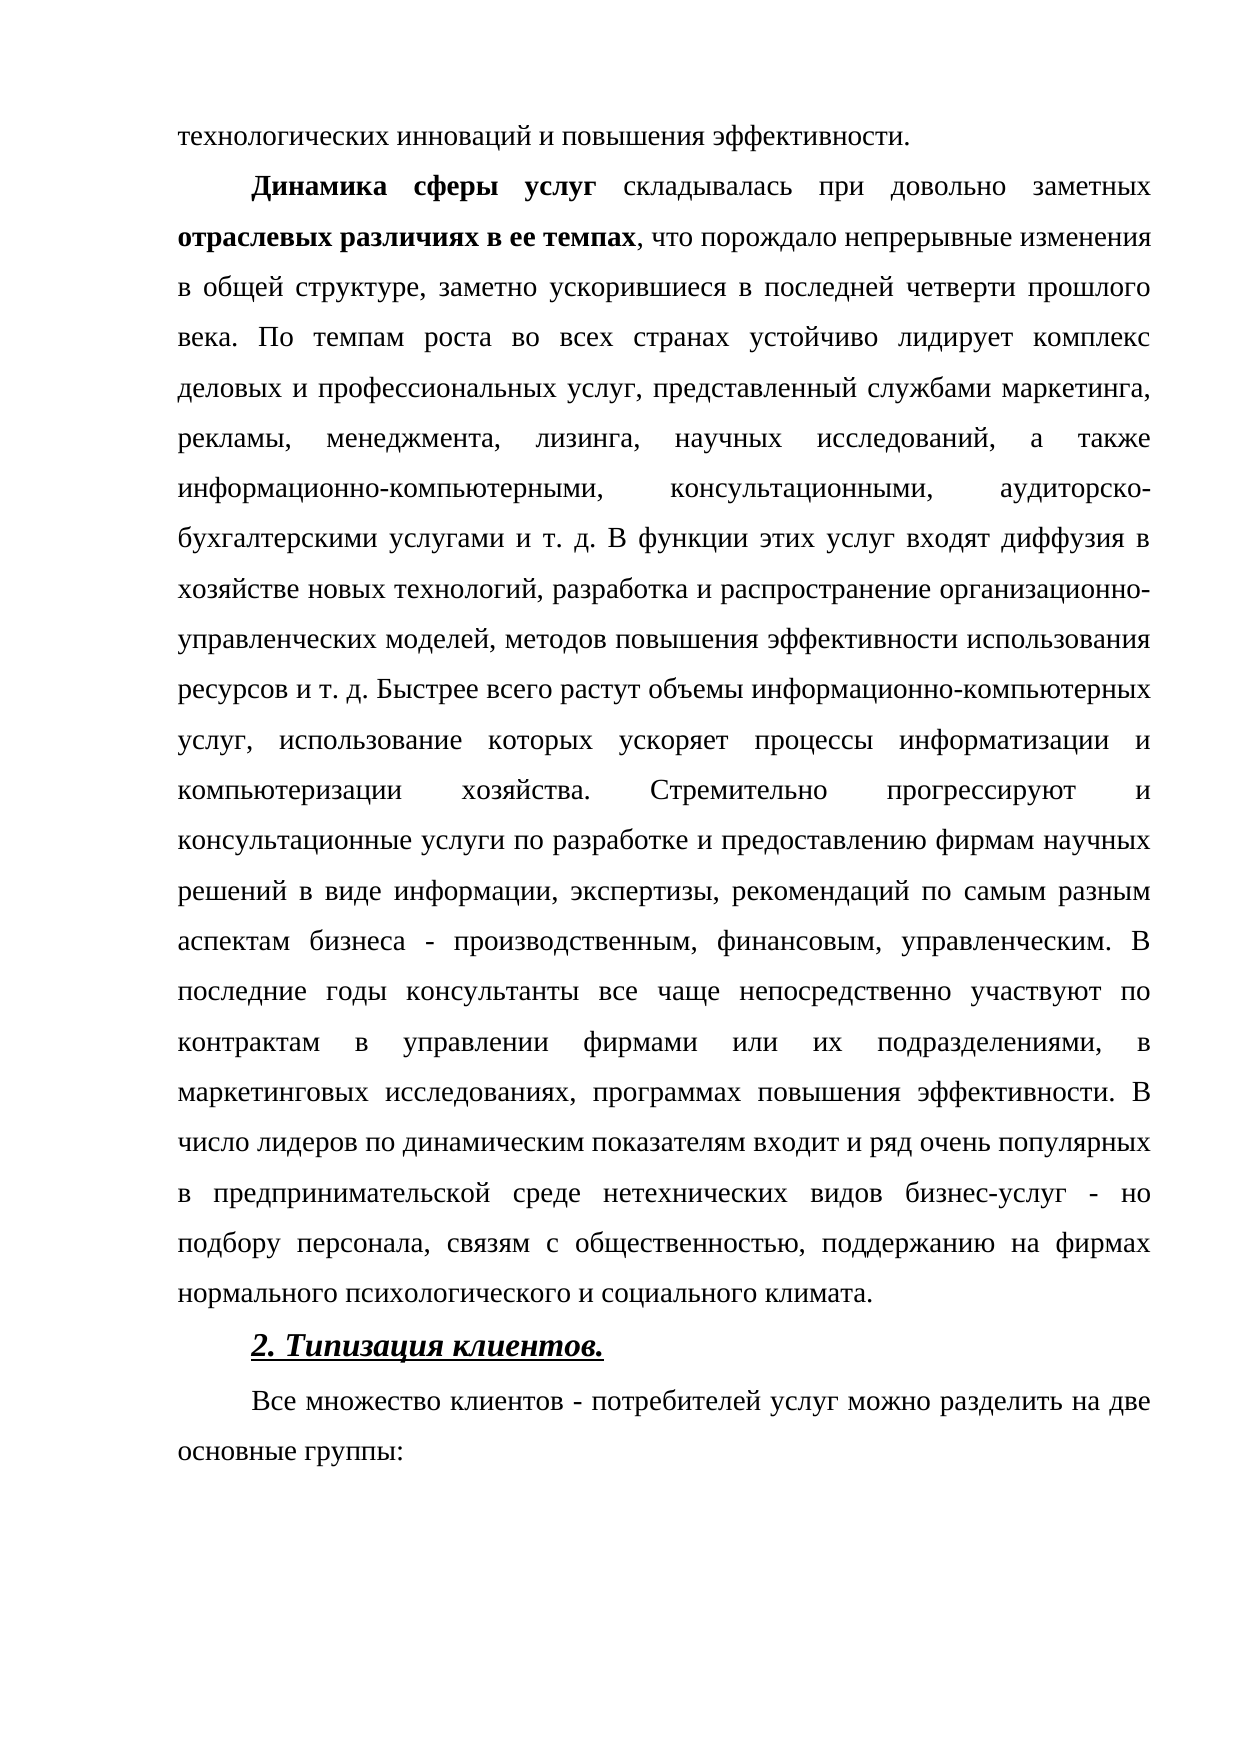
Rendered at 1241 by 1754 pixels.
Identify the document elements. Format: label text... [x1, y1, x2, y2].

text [177, 118, 1152, 152]
text 2. Типизация клиентов. [177, 1326, 1152, 1364]
text Динамика сферы услуг складывалась при довольно заметных отраслевых различиях в ее темпах, что порождало непрерывные изменения в общей структуре, заметно ускорившиеся в последней четверти прошлого века. По темпам роста во всех странах устойчиво лидирует комплекс деловых и профессиональных услуг, представленный службами маркетинга, рекламы, менеджмента, лизинга, научных исследований, а также информационно-компьютерными, консультационными, аудиторско-бухгалтерскими услугами и т. д. В функции этих услуг входят диффузия в хозяйстве новых технологий, разработка и распространение организационно-управленческих моделей, методов повышения эффективности использования ресурсов и т. д. Быстрее всего растут объемы информационно-компьютерных услуг, использование которых ускоряет процессы информатизации и компьютеризации хозяйства. Стремительно прогрессируют и консультационные услуги по разработке и предоставлению фирмам научных решений в виде информации, экспертизы, рекомендаций по самым разным аспектам бизнеса - производственным, финансовым, управленческим. В последние годы консультанты все чаще непосредственно участвуют по контрактам в управлении фирмами или их подразделениями, в маркетинговых исследованиях, программах повышения эффективности. В число лидеров по динамическим показателям входит и ряд очень популярных в предпринимательской среде нетехнических видов бизнес-услуг - но подбору персонала, связям с общественностью, поддержанию на фирмах нормального психологического и социального климата. [177, 168, 1152, 1309]
text Все множество клиентов - потребителей услуг можно разделить на две основные группы: [177, 1383, 1152, 1467]
